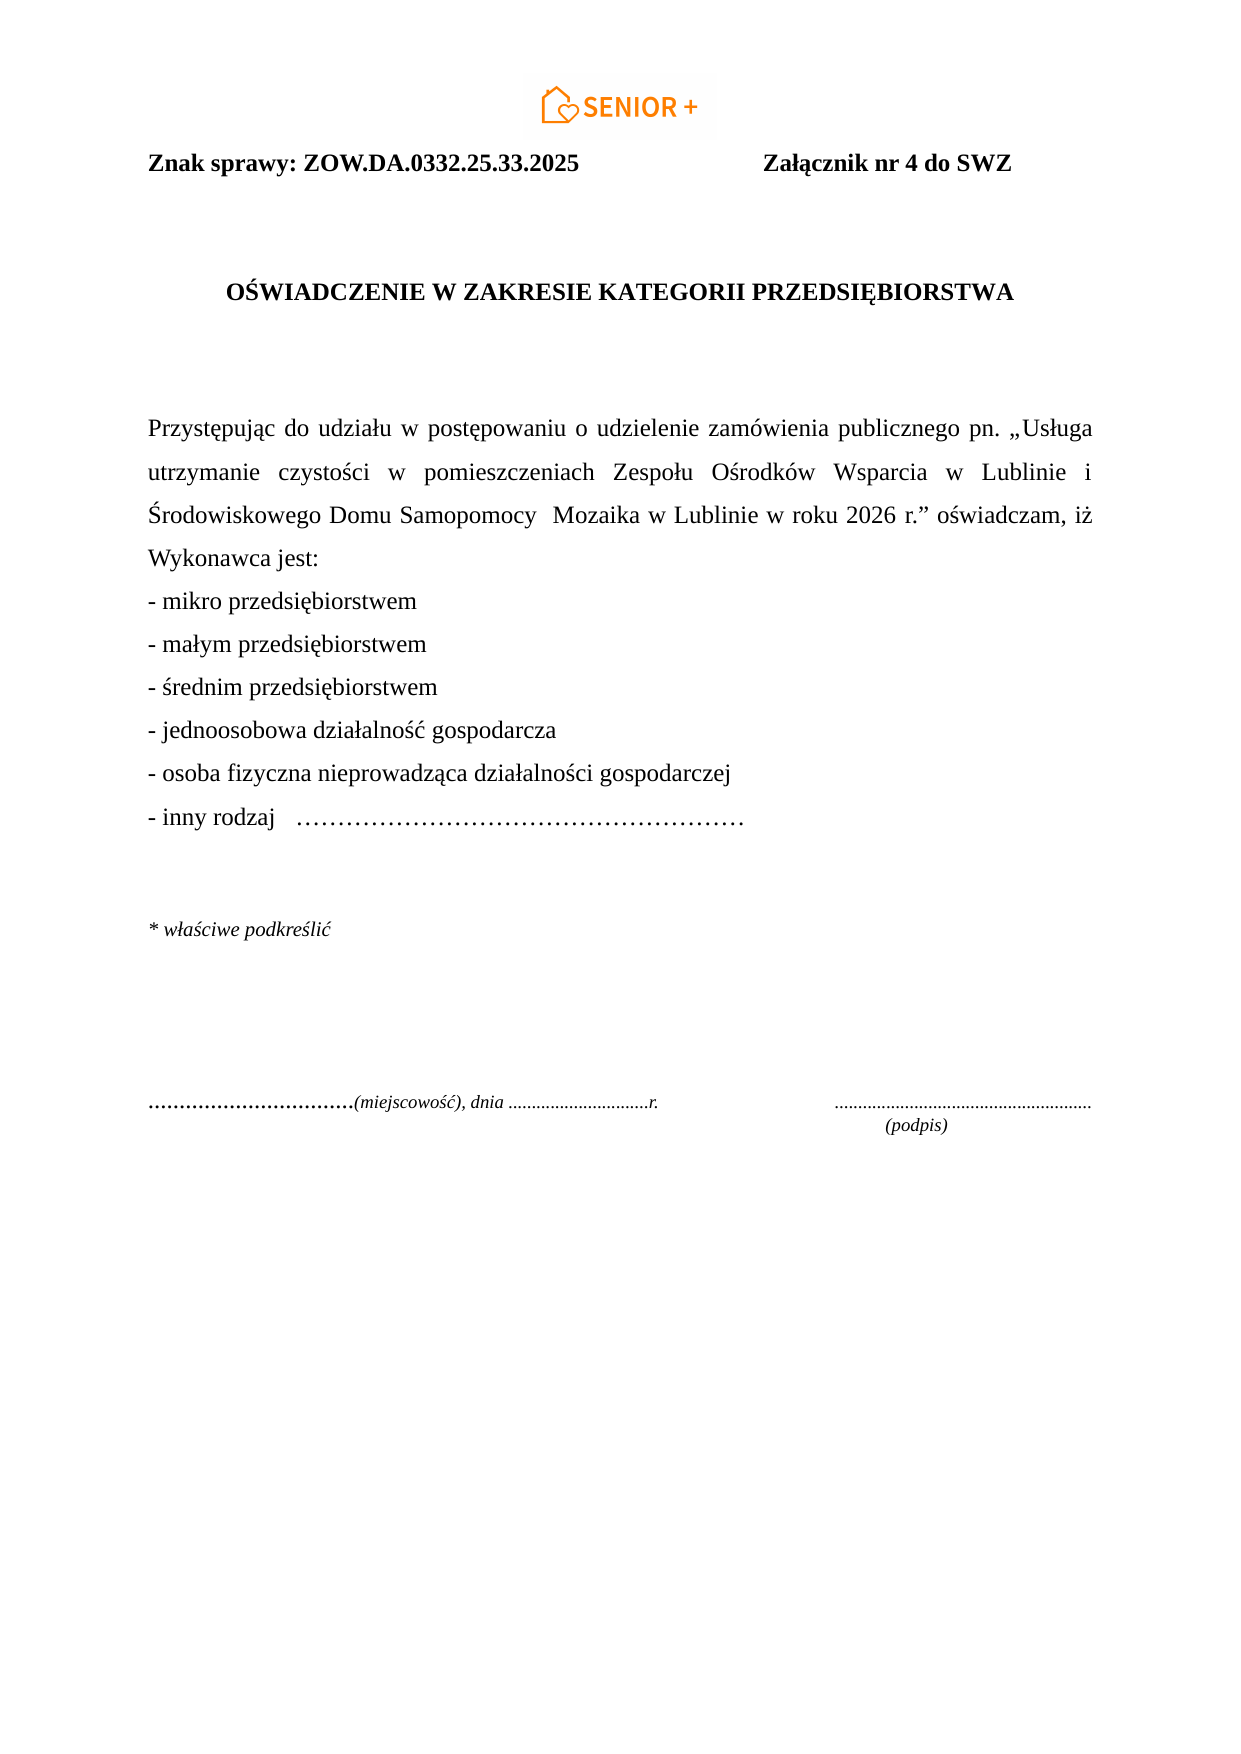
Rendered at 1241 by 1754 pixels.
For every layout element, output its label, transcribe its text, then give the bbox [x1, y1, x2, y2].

text Przystępując do udziału w postępowaniu o udzielenie zamówienia publicznego pn. „Usługa utrzymanie czystości w pomieszczeniach Zespołu Ośrodków Wsparcia w Lublinie i Środowiskowego Domu Samopomocy Mozaika w Lublinie w roku 2026 r.” oświadczam, iż Wykonawca jest: - mikro przedsiębiorstwem [148, 413, 1093, 615]
text - małym przedsiębiorstwem [148, 629, 1093, 658]
text - osoba fizyczna nieprowadząca działalności gospodarczej [148, 758, 1093, 787]
text OŚWIADCZENIE W ZAKRESIE KATEGORII PRZEDSIĘBIORSTWA [148, 277, 1093, 306]
text - średnim przedsiębiorstwem [148, 672, 1093, 701]
text - inny rodzaj ……………………………………………… [148, 802, 1093, 830]
text * właściwe podkreślić [148, 917, 1093, 941]
text .................................(miejscowość), dnia ..............................r. ....................................................... [148, 1085, 1093, 1113]
text - jednoosobowa działalność gospodarcza [148, 715, 1093, 744]
text Znak sprawy: ZOW.DA.0332.25.33.2025 Załącznik nr 4 do SWZ [148, 148, 1093, 176]
text (podpis) [148, 1113, 1093, 1135]
picture [523, 73, 717, 140]
